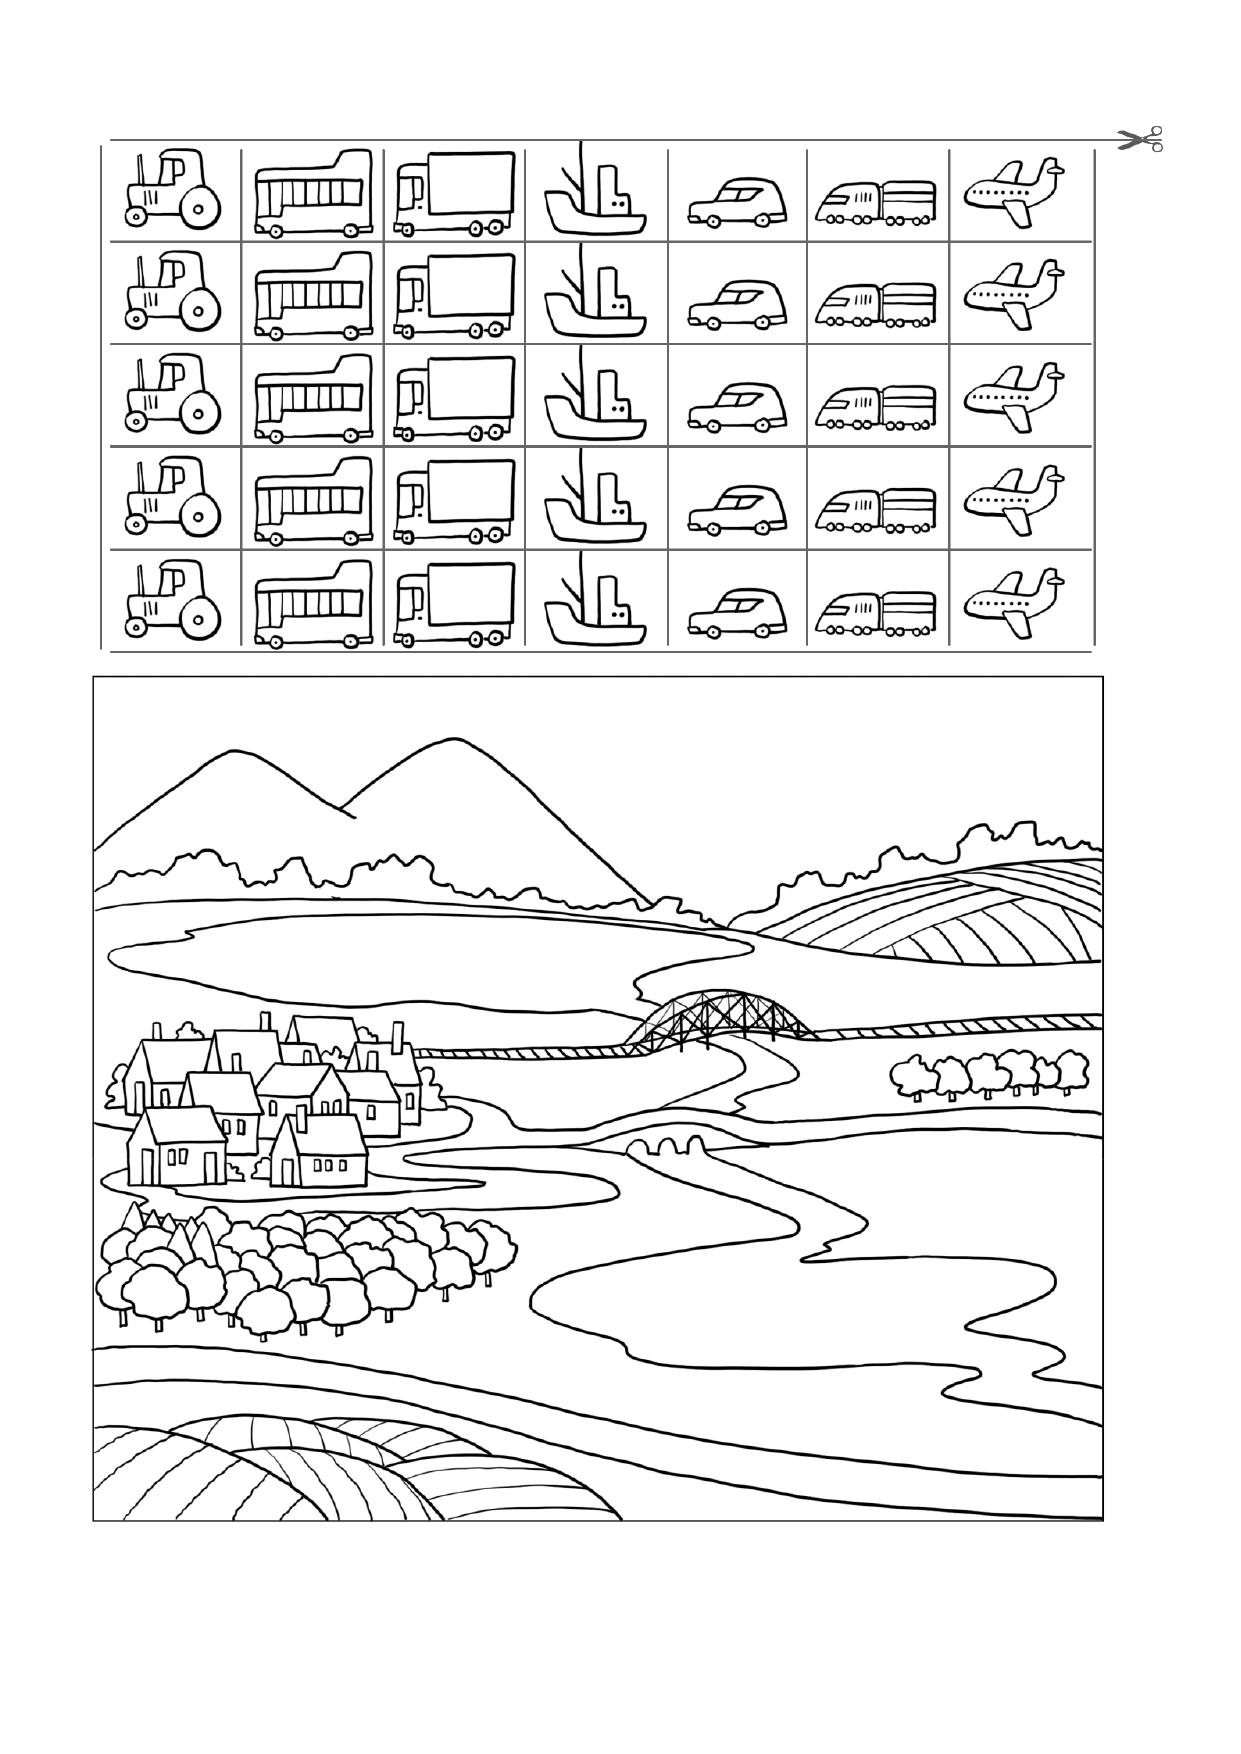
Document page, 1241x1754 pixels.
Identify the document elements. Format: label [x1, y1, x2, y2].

picture [75, 123, 1165, 1535]
